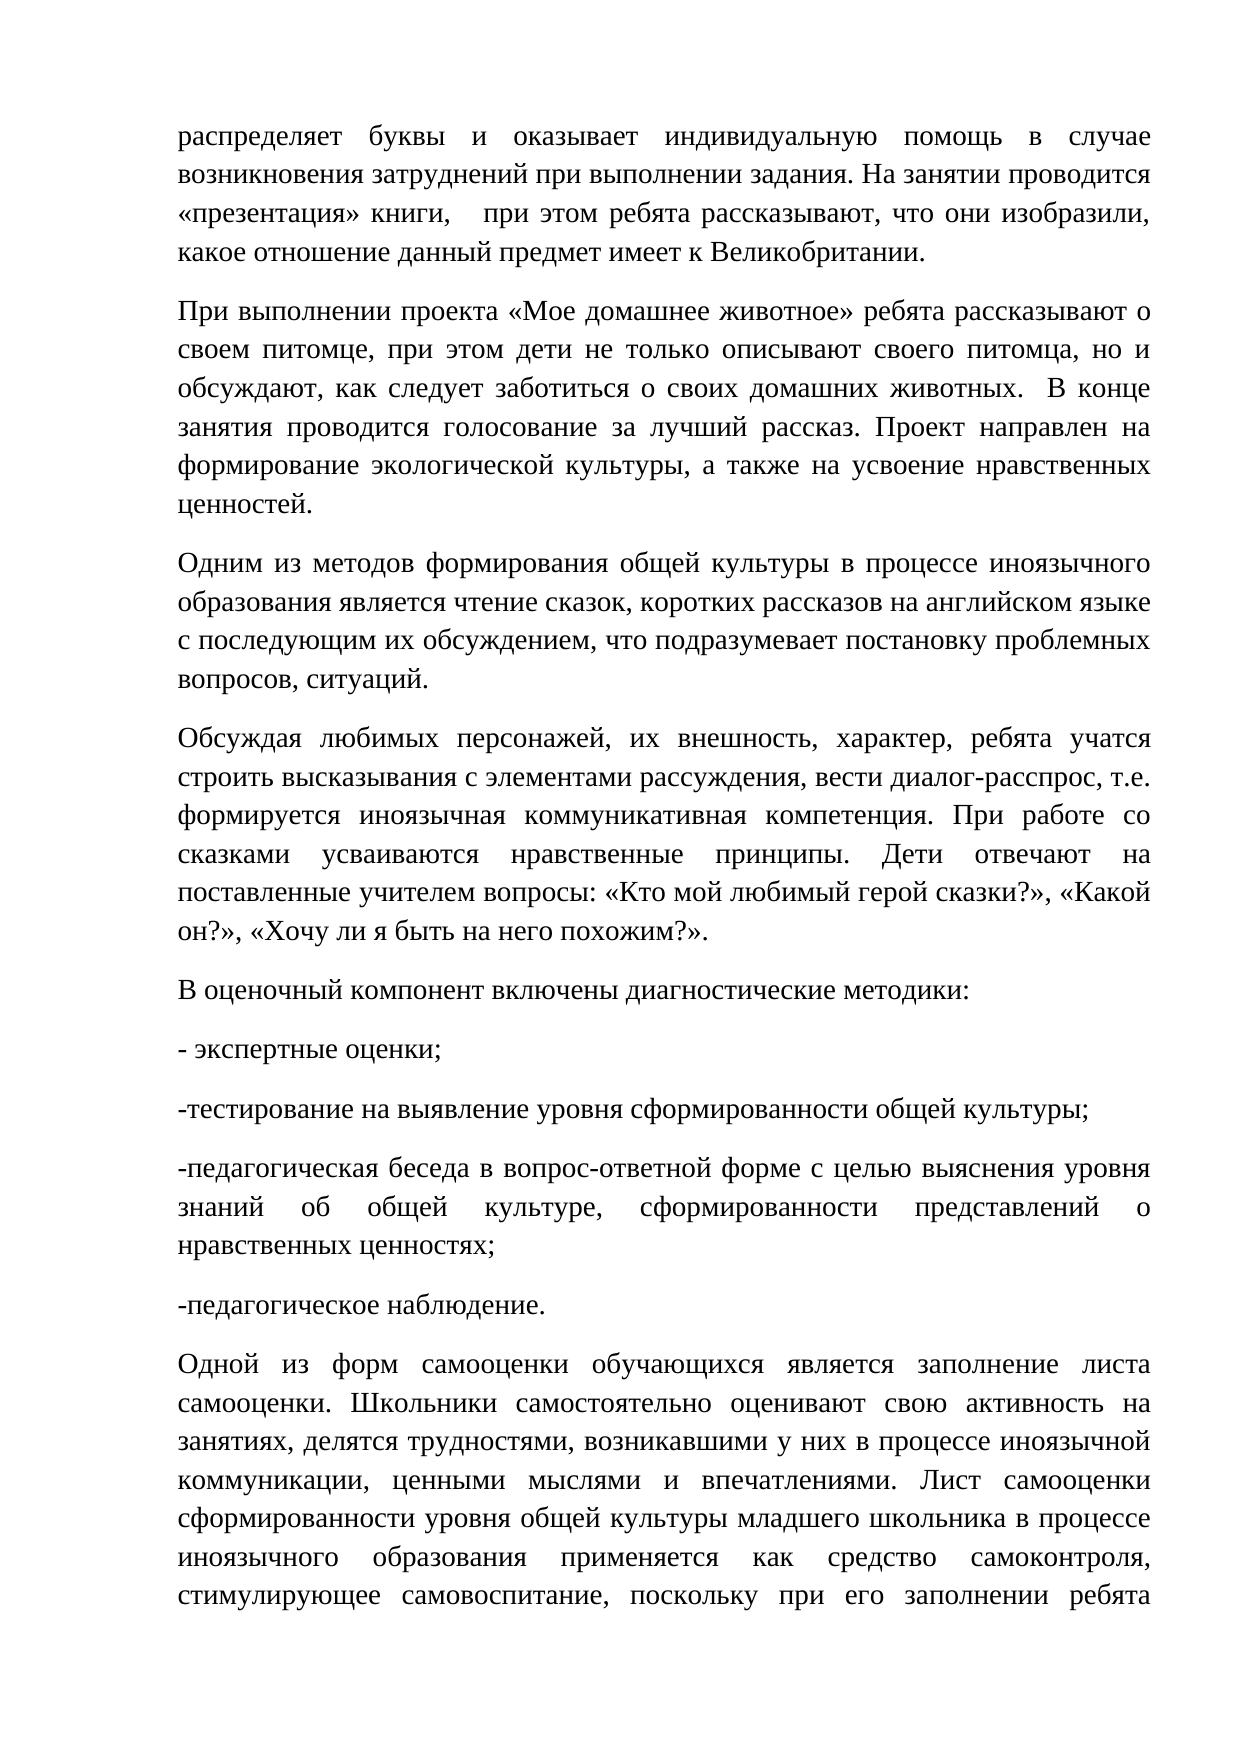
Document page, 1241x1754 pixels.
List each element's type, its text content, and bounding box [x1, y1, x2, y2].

text - экспертные оценки; [177, 1032, 1152, 1065]
text В оценочный компонент включены диагностические методики: [177, 972, 1152, 1006]
text Одним из методов формирования общей культуры в процессе иноязычного образования является чтение сказок, коротких рассказов на английском языке с последующим их обсуждением, что подразумевает постановку проблемных вопросов, ситуаций. [177, 545, 1152, 694]
text -педагогическая беседа в вопрос-ответной форме с целью выяснения уровня знаний об общей культуре, сформированности представлений о нравственных ценностях; [177, 1150, 1152, 1261]
text Обсуждая любимых персонажей, их внешность, характер, ребята учатся строить высказывания с элементами рассуждения, вести диалог-расспрос, т.е. формируется иноязычная коммуникативная компетенция. При работе со сказками усваиваются нравственные принципы. Дети отвечают на поставленные учителем вопросы: «Кто мой любимый герой сказки?», «Какой он?», «Хочу ли я быть на него похожим?». [177, 720, 1152, 946]
text -педагогическое наблюдение. [177, 1287, 1152, 1320]
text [177, 1346, 1152, 1611]
text -тестирование на выявление уровня сформированности общей культуры; [177, 1091, 1152, 1124]
text При выполнении проекта «Мое домашнее животное» ребята рассказывают о своем питомце, при этом дети не только описывают своего питомца, но и обсуждают, как следует заботиться о своих домашних животных. В конце занятия проводится голосование за лучший рассказ. Проект направлен на формирование экологической культуры, а также на усвоение нравственных ценностей. [177, 293, 1152, 519]
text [177, 118, 1152, 267]
